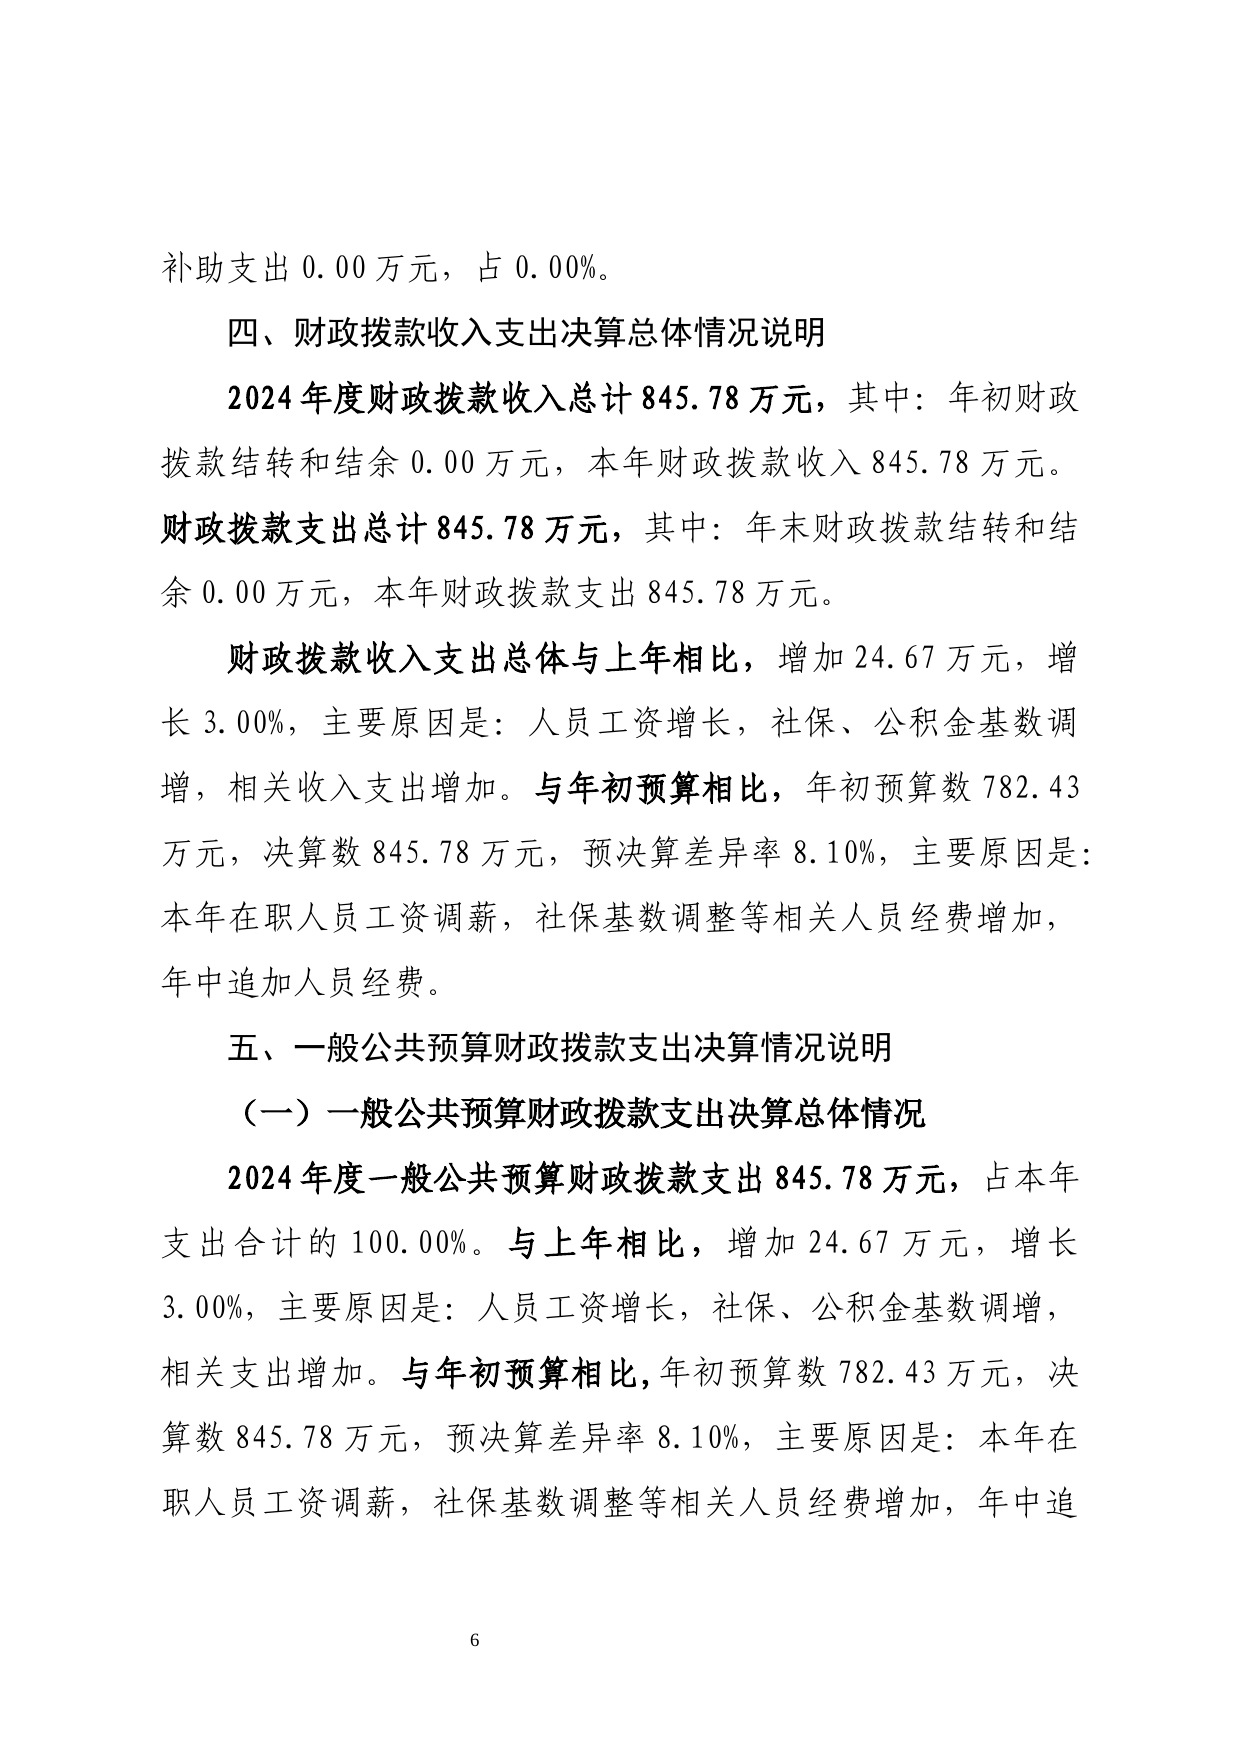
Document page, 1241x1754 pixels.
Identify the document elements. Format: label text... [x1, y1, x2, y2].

text （一）一般公共预算财政拨款支出决算总体情况 [159, 1078, 1081, 1143]
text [159, 1143, 1081, 1533]
text 四、财政拨款收入支出决算总体情况说明 [159, 298, 1081, 363]
text 2024年度财政拨款收入总计845.78万元，其中：年初财政拨款结转和结余0.00万元，本年财政拨款收入845.78万元。财政拨款支出总计845.78万元，其中：年末财政拨款结转和结余0.00万元，本年财政拨款支出845.78万元。 [159, 363, 1081, 623]
text 财政拨款收入支出总体与上年相比，增加24.67万元，增长3.00%，主要原因是：人员工资增长，社保、公积金基数调增，相关收入支出增加。与年初预算相比，年初预算数782.43万元，决算数845.78万元，预决算差异率8.10%，主要原因是：本年在职人员工资调薪，社保基数调整等相关人员经费增加，年中追加人员经费。 [159, 623, 1081, 1013]
text 五、一般公共预算财政拨款支出决算情况说明 [159, 1013, 1081, 1078]
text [159, 233, 1081, 298]
